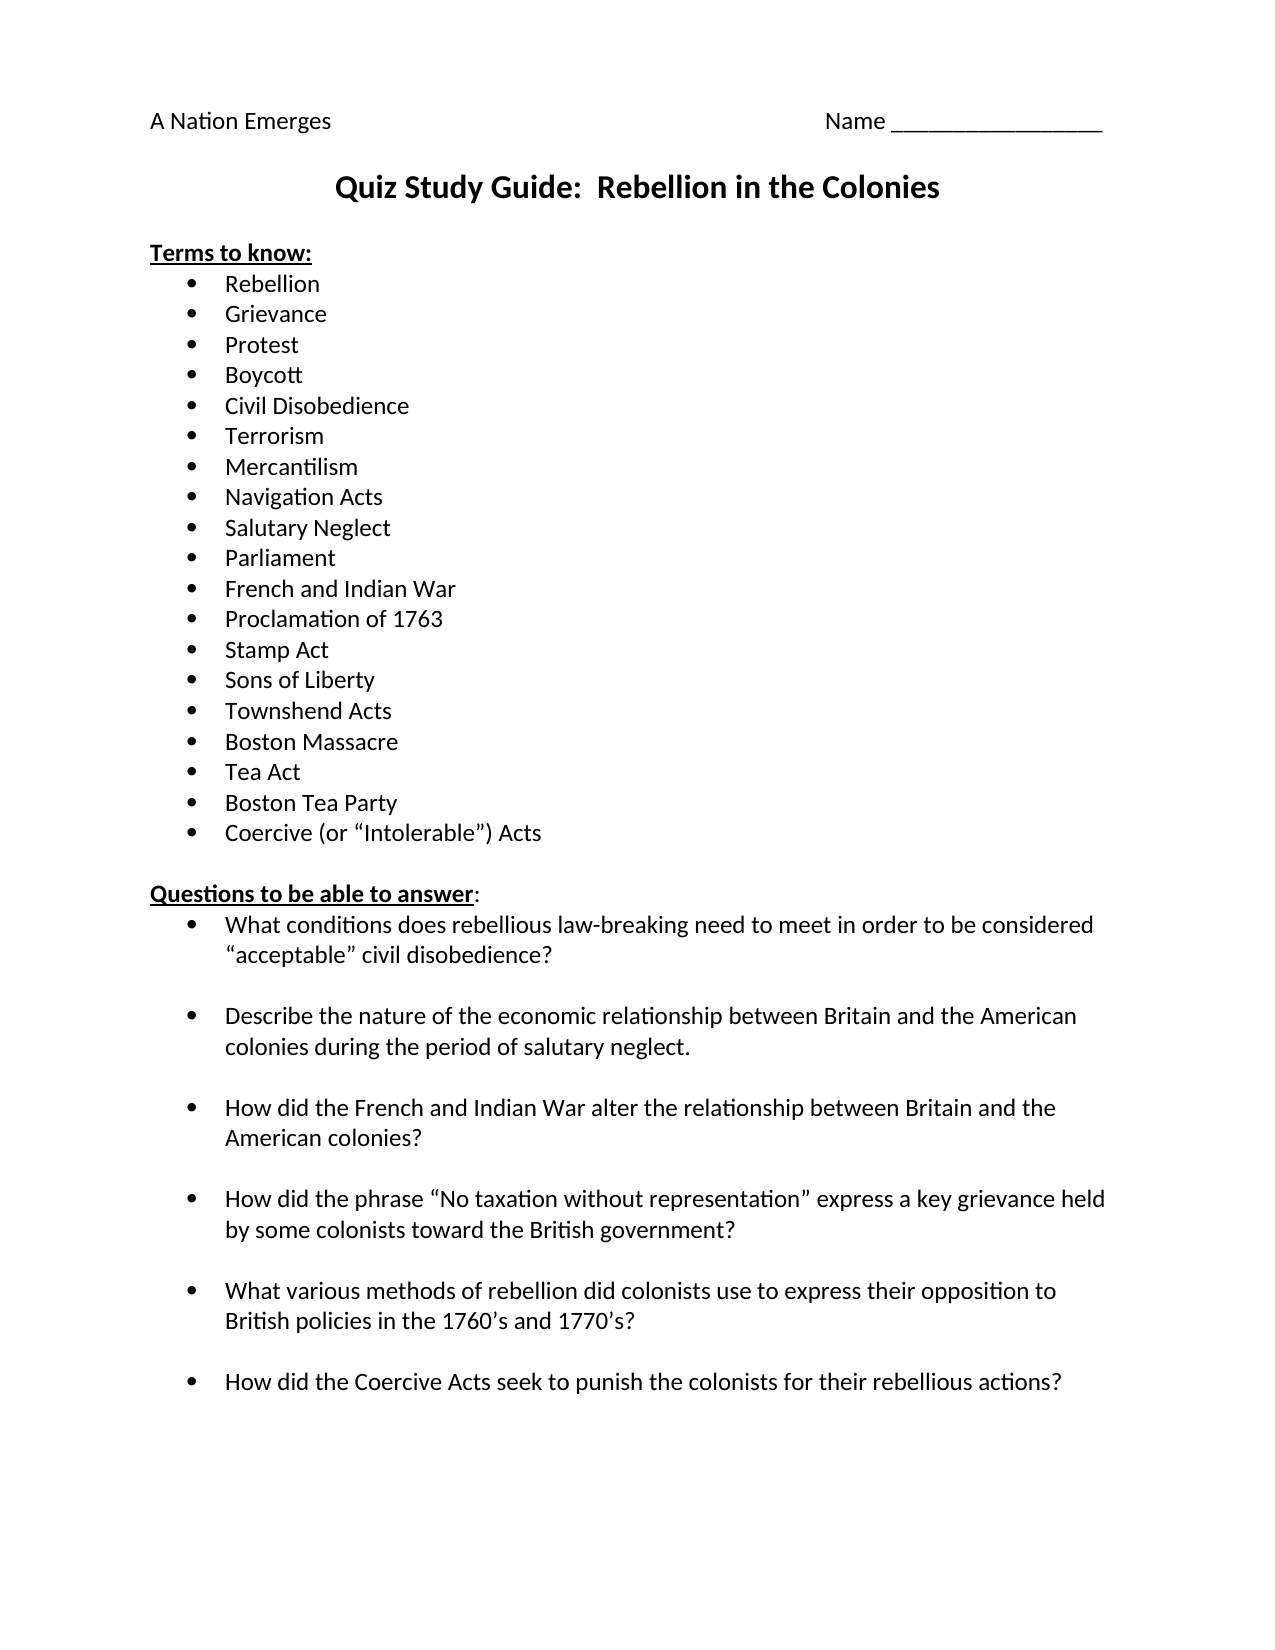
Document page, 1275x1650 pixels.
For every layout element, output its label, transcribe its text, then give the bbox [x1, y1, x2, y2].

text Questions to be able to answer: [150, 878, 1125, 909]
list Sons of Liberty [187, 664, 1125, 695]
list Parliament [187, 542, 1125, 573]
list Salutary Neglect [187, 512, 1125, 542]
list Boycott [187, 359, 1125, 390]
list How did the Coercive Acts seek to punish the colonists for their rebellious actions? [187, 1367, 1125, 1397]
list What conditions does rebellious law-breaking need to meet in order to be considered “acceptable” civil disobedience? [187, 909, 1125, 970]
list Stamp Act [187, 634, 1125, 664]
list How did the phrase “No taxation without representation” express a key grievance held by some colonists toward the British government? [187, 1183, 1125, 1244]
list Boston Massacre [187, 726, 1125, 756]
list Civil Disobedience [187, 390, 1125, 420]
text A Nation Emerges Name _________________ [150, 105, 1125, 136]
list Grievance [187, 298, 1125, 329]
list Protest [187, 329, 1125, 359]
list Tea Act [187, 756, 1125, 787]
list Mercantilism [187, 451, 1125, 481]
list Rebellion [187, 268, 1125, 298]
list Navigation Acts [187, 481, 1125, 512]
text Quiz Study Guide: Rebellion in the Colonies [150, 166, 1125, 207]
list Townshend Acts [187, 695, 1125, 726]
list Terrorism [187, 420, 1125, 451]
list Coercive (or “Intolerable”) Acts [187, 817, 1125, 848]
list How did the French and Indian War alter the relationship between Britain and the American colonies? [187, 1092, 1125, 1153]
list What various methods of rebellion did colonists use to express their opposition to British policies in the 1760’s and 1770’s? [187, 1275, 1125, 1336]
list French and Indian War [187, 573, 1125, 603]
text Terms to know: [150, 237, 1125, 268]
list Proclamation of 1763 [187, 603, 1125, 634]
list Describe the nature of the economic relationship between Britain and the American colonies during the period of salutary neglect. [187, 1000, 1125, 1061]
list Boston Tea Party [187, 787, 1125, 817]
